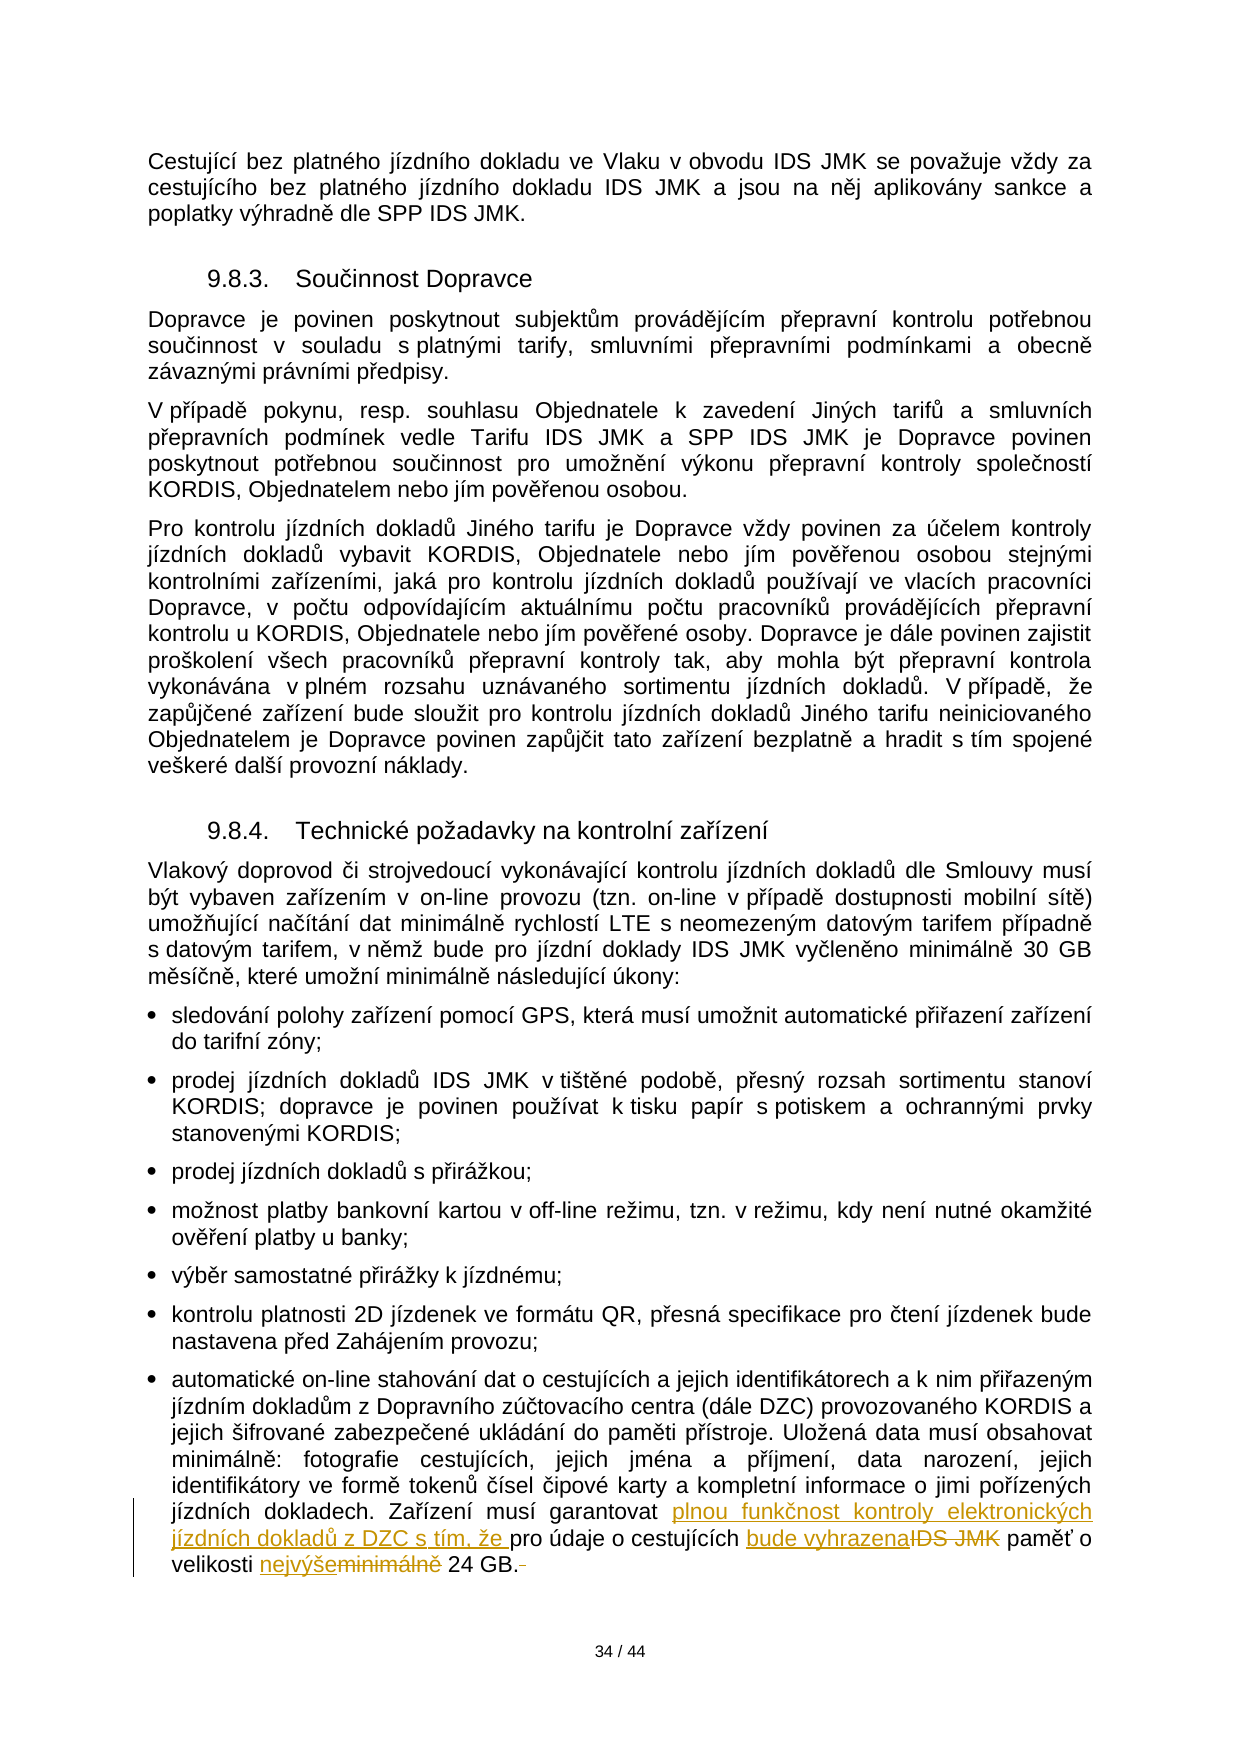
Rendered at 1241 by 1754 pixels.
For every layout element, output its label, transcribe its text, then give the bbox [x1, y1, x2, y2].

text Pro kontrolu jízdních dokladů Jiného tarifu je Dopravce vždy povinen za účelem kontroly jízdních dokladů vybavit KORDIS, Objednatele nebo jím pověřenou osobou stejnými kontrolními zařízeními, jaká pro kontrolu jízdních dokladů používají ve vlacích pracovníci Dopravce, v počtu odpovídajícím aktuálnímu počtu pracovníků provádějících přepravní kontrolu u KORDIS, Objednatele nebo jím pověřené osoby. Dopravce je dále povinen zajistit proškolení všech pracovníků přepravní kontroly tak, aby mohla být přepravní kontrola vykonávána v plném rozsahu uznávaného sortimentu jízdních dokladů. V případě, že zapůjčené zařízení bude sloužit pro kontrolu jízdních dokladů Jiného tarifu neiniciovaného Objednatelem je Dopravce povinen zapůjčit tato zařízení bezplatně a hradit s tím spojené veškeré další provozní náklady. [148, 515, 1092, 778]
subtitle Technické požadavky na kontrolní zařízení [148, 816, 1092, 845]
text Vlakový doprovod či strojvedoucí vykonávající kontrolu jízdních dokladů dle Smlouvy musí být vybaven zařízením v on-line provozu (tzn. on-line v případě dostupnosti mobilní sítě) umožňující načítání dat minimálně rychlostí LTE s neomezeným datovým tarifem případně s datovým tarifem, v němž bude pro jízdní doklady IDS JMK vyčleněno minimálně 30 GB měsíčně, které umožní minimálně následující úkony: [148, 857, 1092, 989]
text Cestující bez platného jízdního dokladu ve Vlaku v obvodu IDS JMK se považuje vždy za cestujícího bez platného jízdního dokladu IDS JMK a jsou na něj aplikovány sankce a poplatky výhradně dle SPP IDS JMK. [148, 148, 1092, 227]
text Dopravce je povinen poskytnout subjektům provádějícím přepravní kontrolu potřebnou součinnost v souladu s platnými tarify, smluvními přepravními podmínkami a obecně závaznými právními předpisy. [148, 306, 1092, 384]
list prodej jízdních dokladů IDS JMK v tištěné podobě, přesný rozsah sortimentu stanoví KORDIS; dopravce je povinen používat k tisku papír s potiskem a ochrannými prvky stanovenými KORDIS; [148, 1067, 1092, 1146]
list kontrolu platnosti 2D jízdenek ve formátu QR, přesná specifikace pro čtení jízdenek bude nastavena před Zahájením provozu; [148, 1301, 1092, 1354]
list možnost platby bankovní kartou v off-line režimu, tzn. v režimu, kdy není nutné okamžité ověření platby u banky; [148, 1197, 1092, 1250]
list sledování polohy zařízení pomocí GPS, která musí umožnit automatické přiřazení zařízení do tarifní zóny; [148, 1002, 1092, 1054]
text V případě pokynu, resp. souhlasu Objednatele k zavedení Jiných tarifů a smluvních přepravních podmínek vedle Tarifu IDS JMK a SPP IDS JMK je Dopravce povinen poskytnout potřebnou součinnost pro umožnění výkonu přepravní kontroly společností KORDIS, Objednatelem nebo jím pověřenou osobou. [148, 397, 1092, 502]
list výběr samostatné přirážky k jízdnému; [148, 1262, 1092, 1289]
subtitle Součinnost Dopravce [148, 264, 1092, 293]
list prodej jízdních dokladů s přirážkou; [148, 1158, 1092, 1185]
list automatické on-line stahování dat o cestujících a jejich identifikátorech a k nim přiřazeným jízdním dokladům z Dopravního zúčtovacího centra (dále DZC) provozovaného KORDIS a jejich šifrované zabezpečené ukládání do paměti přístroje. Uložená data musí obsahovat minimálně: fotografie cestujících, jejich jména a příjmení, data narození, jejich identifikátory ve formě tokenů čísel čipové karty a kompletní informace o jimi pořízených jízdních dokladech. Zařízení musí garantovat pro údaje o cestujících paměť o velikosti 24 GB. [148, 1366, 1092, 1577]
